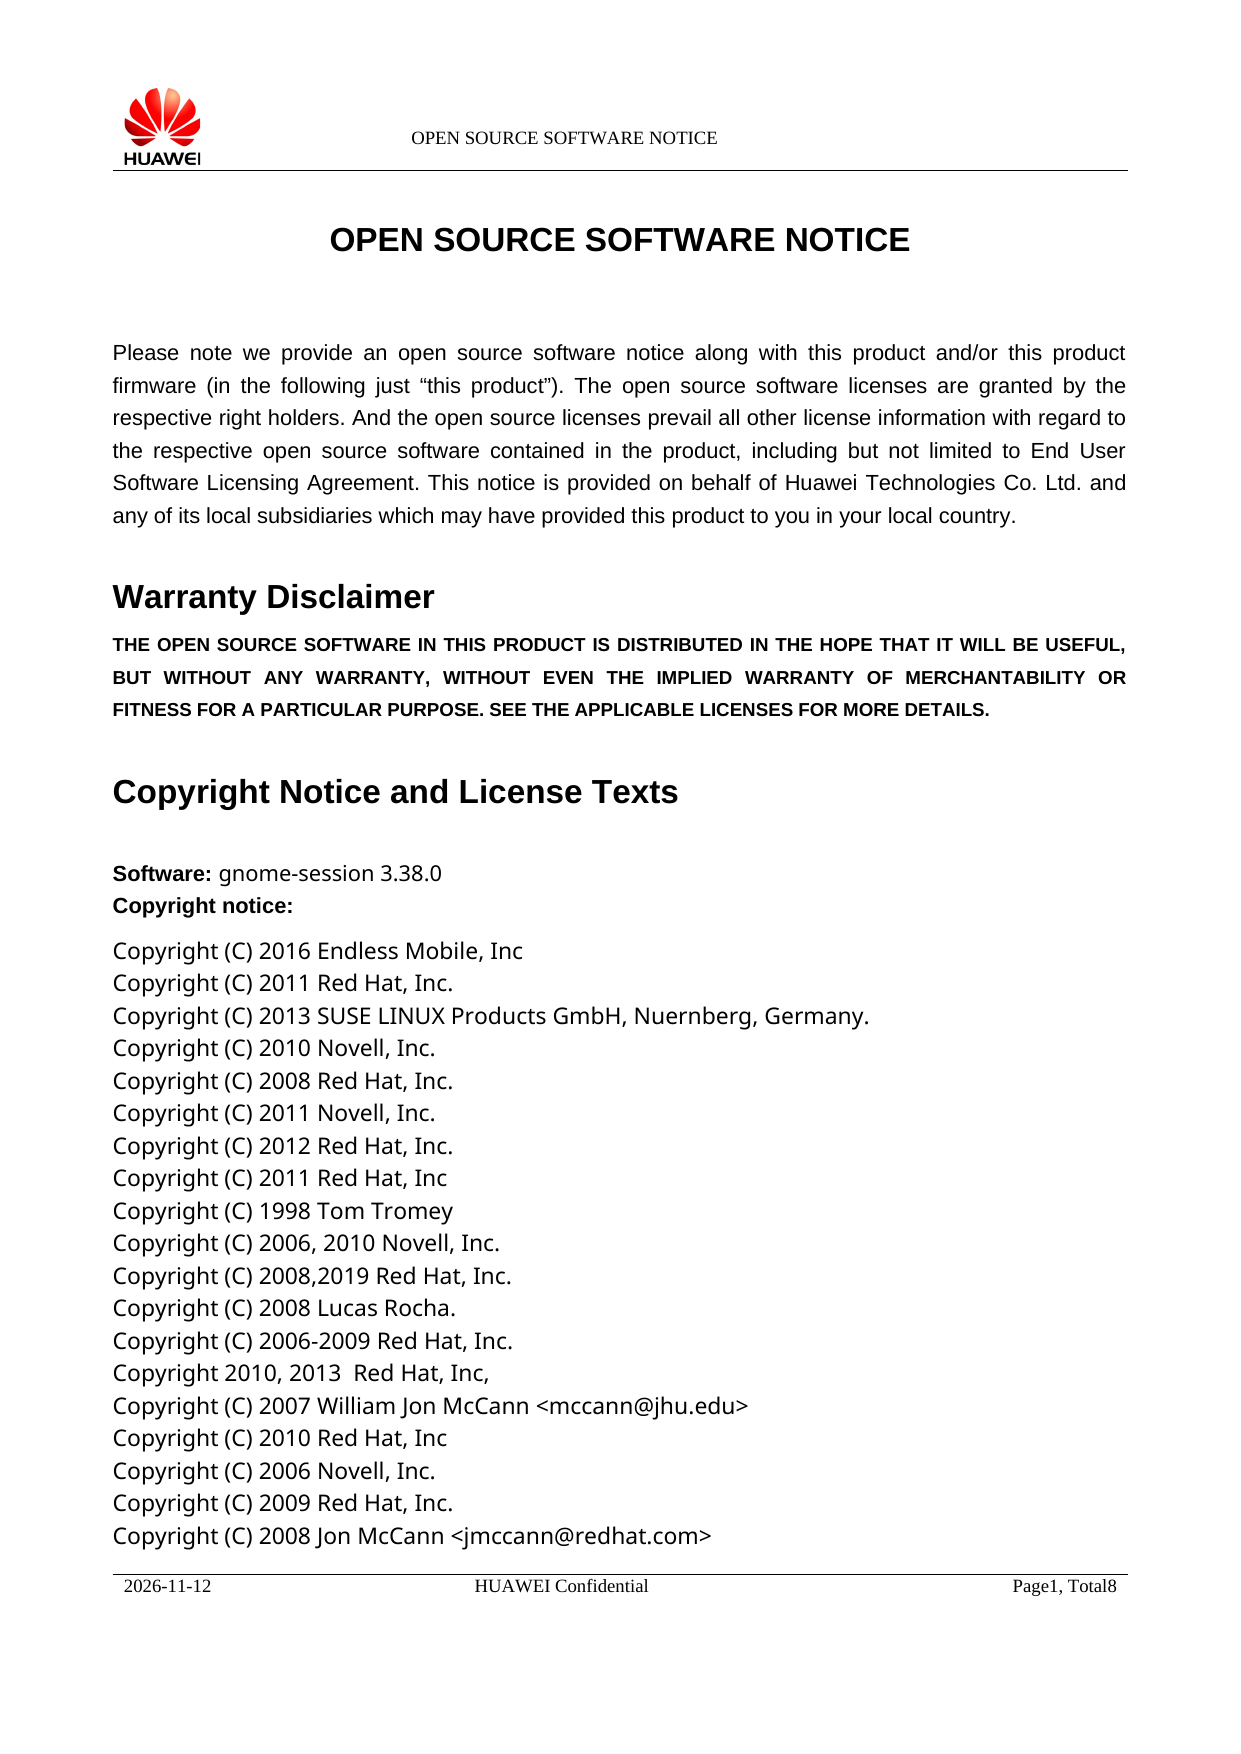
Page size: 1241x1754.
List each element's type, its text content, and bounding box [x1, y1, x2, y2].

text OPEN SOURCE SOFTWARE NOTICE [112, 206, 1128, 271]
text Copyright notice: [112, 889, 1128, 921]
text Please note we provide an open source software notice along with this product and/or this product firmware (in the following just “this product”). The open source software licenses are granted by the respective right holders. And the open source licenses prevail all other license information with regard to the respective open source software contained in the product, including but not limited to End User Software Licensing Agreement. This notice is provided on behalf of Huawei Technologies Co. Ltd. and any of its local subsidiaries which may have provided this product to you in your local country. [112, 336, 1128, 531]
picture [124, 88, 201, 165]
text The open source software in this product is distributed in the hope that it will be useful, but WITHOUT ANY WARRANTY, without even the implied warranty of MERCHANTABILITY or FITNESS FOR A PARTICULAR PURPOSE. See the applicable licenses for more details. [112, 629, 1128, 726]
text Copyright Notice and License Texts [112, 759, 1128, 824]
title Software: gnome-session 3.38.0 [112, 856, 1128, 889]
text Warranty Disclaimer [112, 564, 1128, 629]
